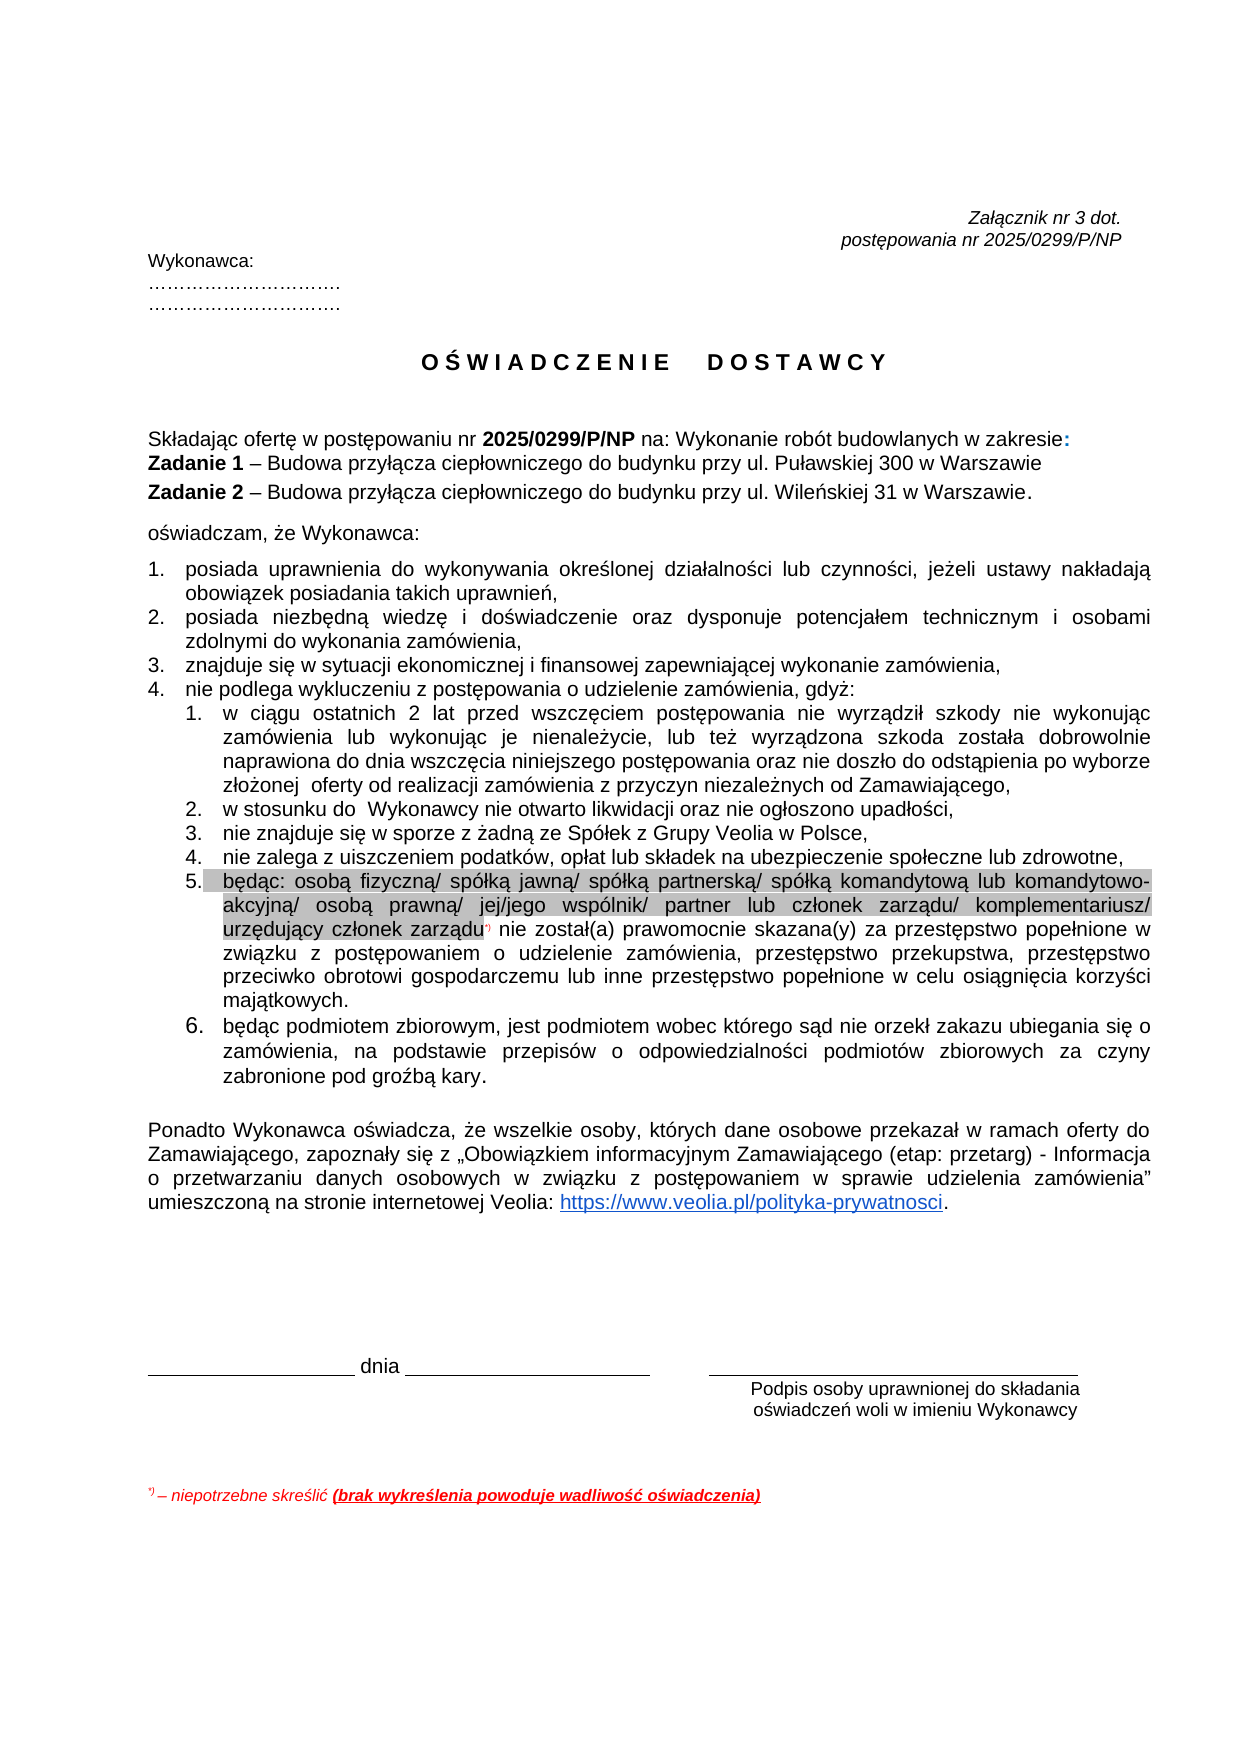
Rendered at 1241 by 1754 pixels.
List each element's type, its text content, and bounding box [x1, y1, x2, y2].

list nie podlega wykluczeniu z postępowania o udzielenie zamówienia, gdyż: [148, 677, 1152, 701]
text oświadczam, że Wykonawca: [148, 521, 1122, 544]
text …………………………. [148, 271, 1152, 293]
text O Ś W I A D C Z E N I E D O S T A W C Y [185, 349, 1121, 375]
list będąc podmiotem zbiorowym, jest podmiotem wobec którego sąd nie orzekł zakazu ubiegania się o zamówienia, na podstawie przepisów o odpowiedzialności podmiotów zbiorowych za czyny zabronione pod groźbą kary. [185, 1012, 1152, 1089]
text Składając ofertę w postępowaniu nr 2025/0299/P/NP na: Wykonanie robót budowlanych w zakresie: [148, 426, 1152, 450]
list będąc: osobą fizyczną/ spółką jawną/ spółką partnerską/ spółką komandytową lub komandytowo-akcyjną/ osobą prawną/ jej/jego wspólnik/ partner lub członek zarządu/ komplementariusz/ urzędujący członek zarządu*) nie został(a) prawomocnie skazana(y) za przestępstwo popełnione w związku z postępowaniem o udzielenie zamówienia, przestępstwo przekupstwa, przestępstwo przeciwko obrotowi gospodarczemu lub inne przestępstwo popełnione w celu osiągnięcia korzyści majątkowych. [185, 868, 1152, 1012]
text Ponadto Wykonawca oświadcza, że wszelkie osoby, których dane osobowe przekazał w ramach oferty do Zamawiającego, zapoznały się z „Obowiązkiem informacyjnym Zamawiającego (etap: przetarg) - Informacja o przetwarzaniu danych osobowych w związku z postępowaniem w sprawie udzielenia zamówienia” umieszczoną na stronie internetowej Veolia: https://www.veolia.pl/polityka-prywatnosci. [148, 1118, 1152, 1213]
text Zadanie 2 – Budowa przyłącza ciepłowniczego do budynku przy ul. Wileńskiej 31 w Warszawie. [148, 478, 1152, 504]
list znajduje się w sytuacji ekonomicznej i finansowej zapewniającej wykonanie zamówienia, [148, 653, 1152, 677]
list nie znajduje się w sporze z żadną ze Spółek z Grupy Veolia w Polsce, [185, 821, 1152, 844]
list nie zalega z uiszczeniem podatków, opłat lub składek na ubezpieczenie społeczne lub zdrowotne, [185, 844, 1152, 868]
text *) – niepotrzebne skreślić (brak wykreślenia powoduje wadliwość oświadczenia) [148, 1485, 1121, 1504]
text Załącznik nr 3 dot. [664, 207, 1121, 228]
list posiada niezbędną wiedzę i doświadczenie oraz dysponuje potencjałem technicznym i osobami zdolnymi do wykonania zamówienia, [148, 605, 1152, 653]
list w stosunku do Wykonawcy nie otwarto likwidacji oraz nie ogłoszono upadłości, [185, 797, 1152, 821]
text Podpis osoby uprawnionej do składania oświadczeń woli w imieniu Wykonawcy [709, 1378, 1121, 1421]
text Wykonawca: [148, 250, 1152, 271]
text Zadanie 1 – Budowa przyłącza ciepłowniczego do budynku przy ul. Puławskiej 300 w Warszawie [148, 450, 1152, 474]
text …………………………. [148, 293, 1152, 314]
list posiada uprawnienia do wykonywania określonej działalności lub czynności, jeżeli ustawy nakładają obowiązek posiadania takich uprawnień, [148, 557, 1152, 605]
text dnia [148, 1354, 1121, 1378]
text postępowania nr 2025/0299/P/NP [664, 228, 1121, 250]
list w ciągu ostatnich 2 lat przed wszczęciem postępowania nie wyrządził szkody nie wykonując zamówienia lub wykonując je nienależycie, lub też wyrządzona szkoda została dobrowolnie naprawiona do dnia wszczęcia niniejszego postępowania oraz nie doszło do odstąpienia po wyborze złożonej oferty od realizacji zamówienia z przyczyn niezależnych od Zamawiającego, [185, 701, 1152, 797]
